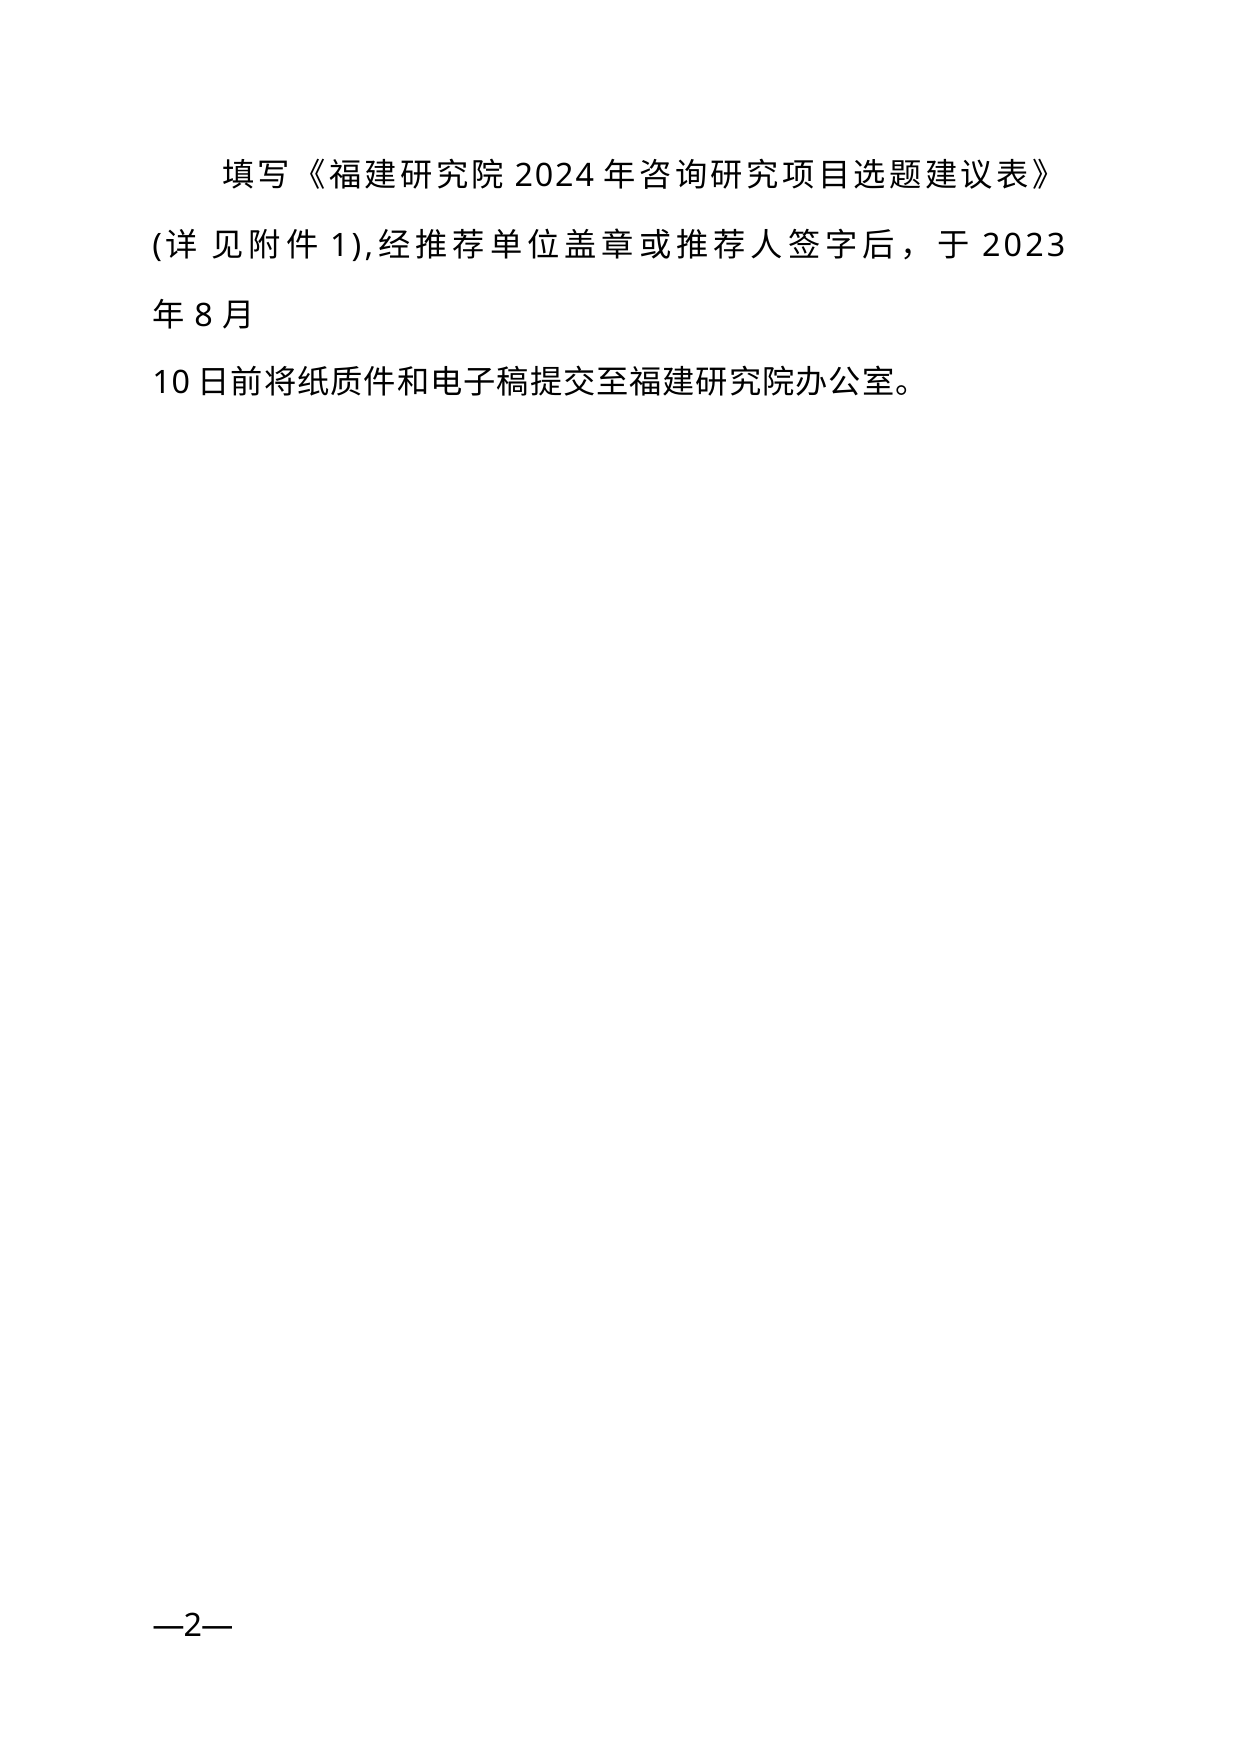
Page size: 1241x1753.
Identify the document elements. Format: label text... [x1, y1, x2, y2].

text 10日前将纸质件和电子稿提交至福建研究院办公室。 [152, 359, 1066, 402]
text 填写《福建研究院2024年咨询研究项目选题建议表》(详 见附件1),经推荐单位盖章或推荐人签字后，于2023年8月 [152, 149, 1065, 336]
